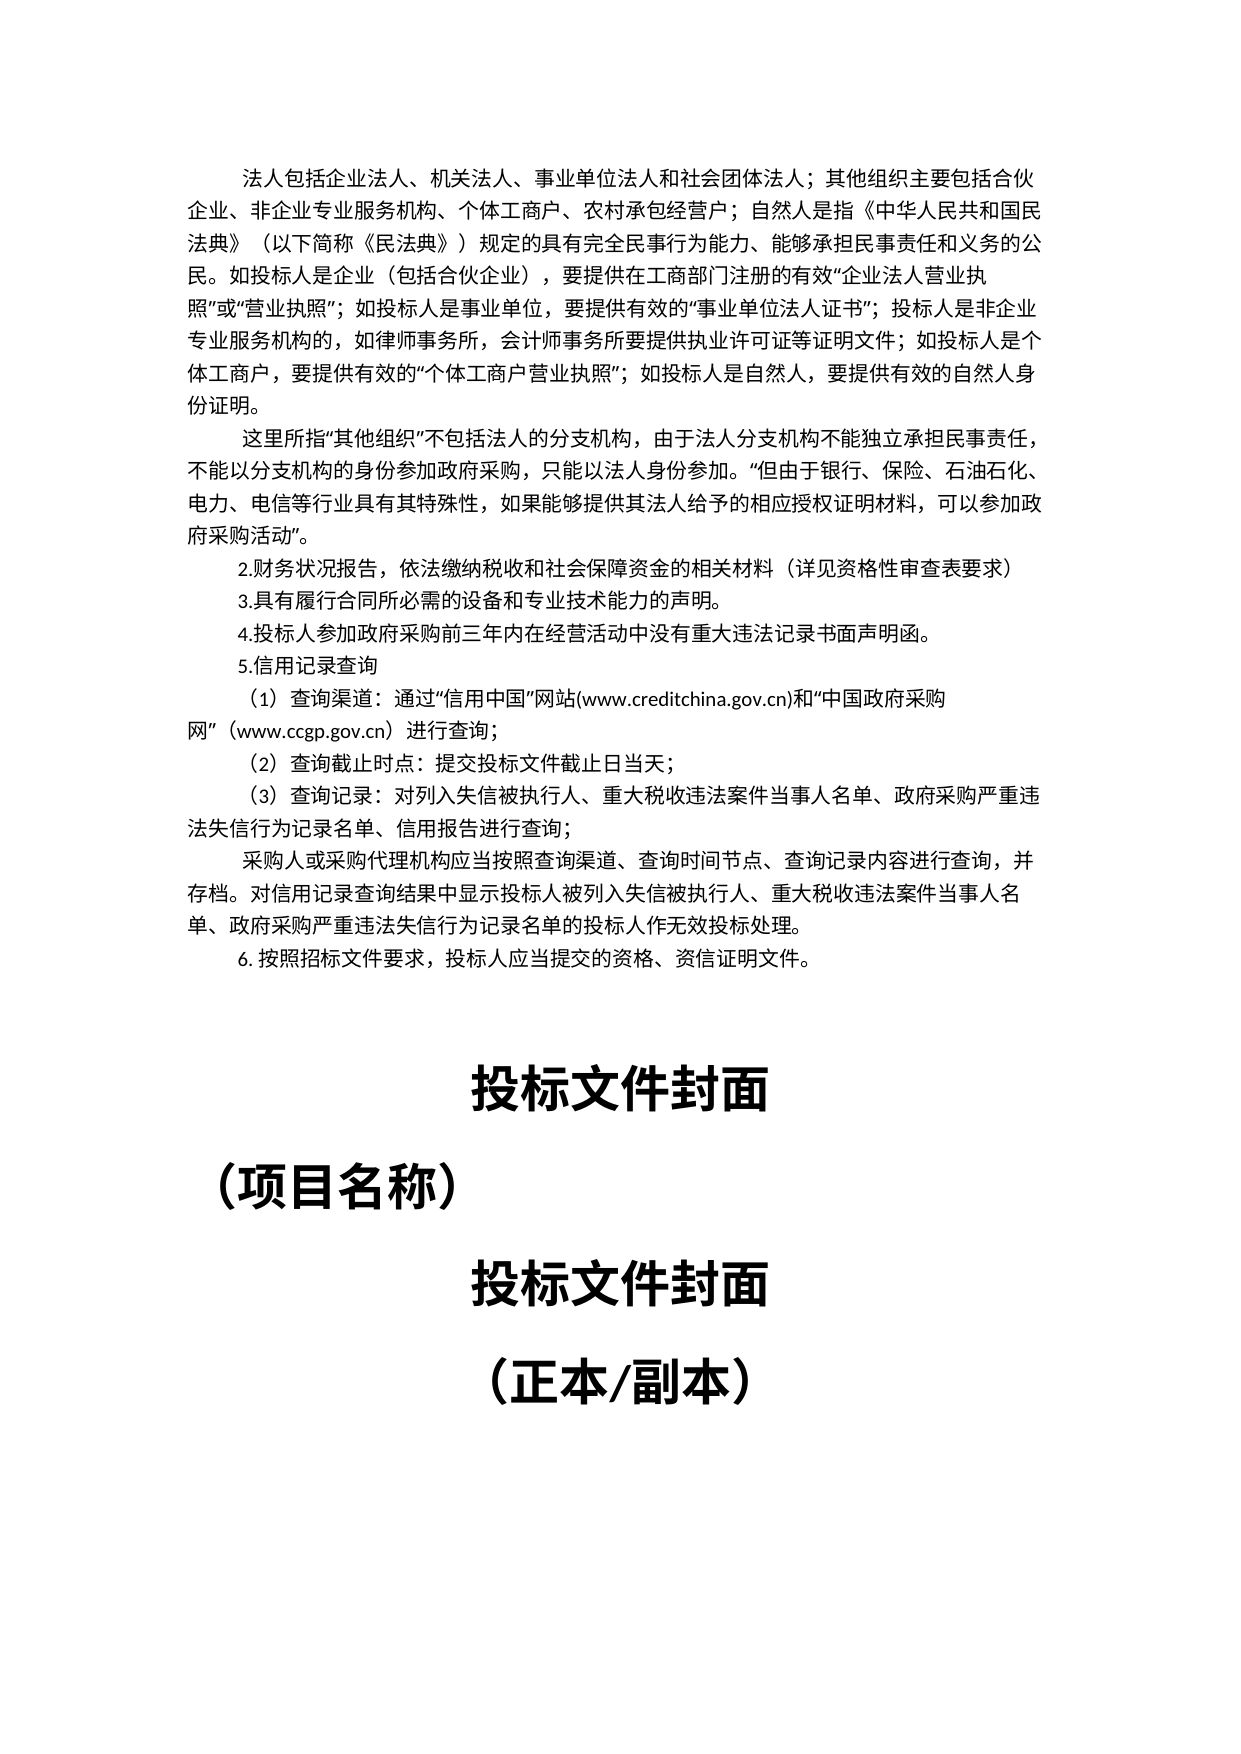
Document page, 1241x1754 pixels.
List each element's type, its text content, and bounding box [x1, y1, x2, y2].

text （项目名称） [187, 1137, 1053, 1234]
text 法人包括企业法人、机关法人、事业单位法人和社会团体法人；其他组织主要包括合伙企业、非企业专业服务机构、个体工商户、农村承包经营户；自然人是指《中华人民共和国民法典》（以下简称《民法典》）规定的具有完全民事行为能力、能够承担民事责任和义务的公民。如投标人是企业（包括合伙企业），要提供在工商部门注册的有效“企业法人营业执照”或“营业执照”；如投标人是事业单位，要提供有效的“事业单位法人证书”；投标人是非企业专业服务机构的，如律师事务所，会计师事务所要提供执业许可证等证明文件；如投标人是个体工商户，要提供有效的“个体工商户营业执照”；如投标人是自然人，要提供有效的自然人身份证明。 [187, 162, 1053, 422]
text （2）查询截止时点：提交投标文件截止日当天； [187, 747, 1053, 779]
text 投标文件封面 [187, 1039, 1053, 1137]
text 3.具有履行合同所必需的设备和专业技术能力的声明。 [187, 584, 1053, 617]
text 投标文件封面 [187, 1234, 1053, 1332]
text 这里所指“其他组织”不包括法人的分支机构，由于法人分支机构不能独立承担民事责任，不能以分支机构的身份参加政府采购，只能以法人身份参加。“但由于银行、保险、石油石化、电力、电信等行业具有其特殊性，如果能够提供其法人给予的相应授权证明材料，可以参加政府采购活动”。 [187, 422, 1053, 552]
text 4.投标人参加政府采购前三年内在经营活动中没有重大违法记录书面声明函。 [187, 617, 1053, 649]
text 5.信用记录查询 [187, 649, 1053, 682]
text 2.财务状况报告，依法缴纳税收和社会保障资金的相关材料（详见资格性审查表要求） [187, 552, 1053, 584]
text （3）查询记录：对列入失信被执行人、重大税收违法案件当事人名单、政府采购严重违法失信行为记录名单、信用报告进行查询； [187, 779, 1053, 844]
text 采购人或采购代理机构应当按照查询渠道、查询时间节点、查询记录内容进行查询，并存档。对信用记录查询结果中显示投标人被列入失信被执行人、重大税收违法案件当事人名单、政府采购严重违法失信行为记录名单的投标人作无效投标处理。 [187, 844, 1053, 942]
text （正本/副本） [187, 1332, 1053, 1429]
text （1）查询渠道：通过“信用中国”网站(www.creditchina.gov.cn)和“中国政府采购网”（www.ccgp.gov.cn）进行查询； [187, 682, 1053, 747]
text 6. 按照招标文件要求，投标人应当提交的资格、资信证明文件。 [187, 942, 1053, 974]
